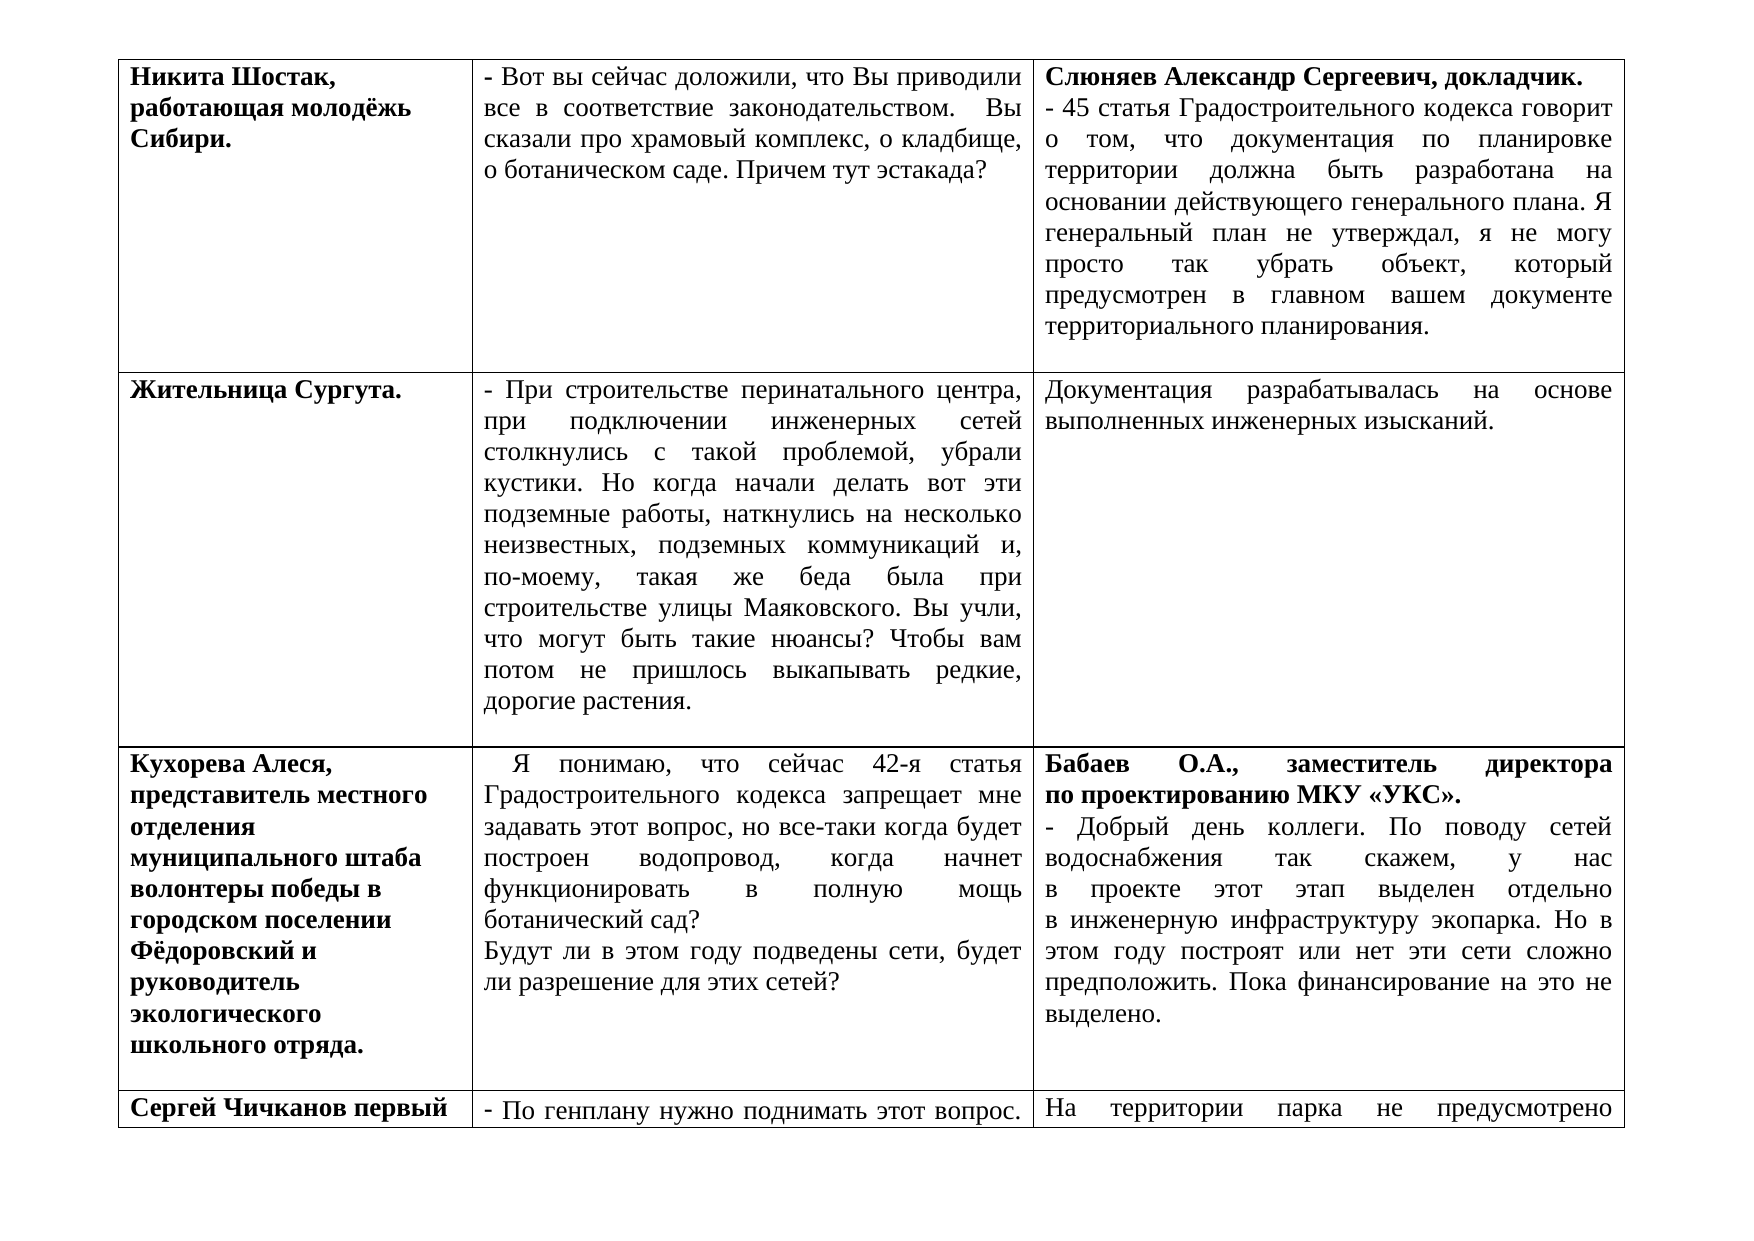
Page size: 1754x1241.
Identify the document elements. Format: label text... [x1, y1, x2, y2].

table_cell Я понимаю, что сейчас 42-я статья Градостроительного кодекса запрещает мне задавать этот вопрос, но все-таки когда будет построен водопровод, когда начнет функционировать в полную мощь ботанический сад? Будут ли в этом году подведены сети, будет ли разрешение для этих сетей? [473, 748, 1033, 1090]
table_cell Жительница Сургута. [119, 373, 472, 746]
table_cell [119, 1091, 472, 1127]
table_cell Кухорева Алеся, представитель местного отделения муниципального штаба волонтеры победы в городском поселении Фёдоровский и руководитель экологического школьного отряда. [119, 748, 472, 1090]
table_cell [473, 1091, 1033, 1127]
table_cell Слюняев Александр Сергеевич, докладчик. - 45 статья Градостроительного кодекса говорит о том, что документация по планировке территории должна быть разработана на основании действующего генерального плана. Я генеральный план не утверждал, я не могу просто так убрать объект, который предусмотрен в главном вашем документе территориального планирования. [1034, 60, 1624, 372]
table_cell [1034, 1091, 1624, 1127]
table_cell Документация разрабатывалась на основе выполненных инженерных изысканий. [1034, 373, 1624, 746]
table_cell Никита Шостак, работающая молодёжь Сибири. [119, 60, 472, 372]
table_cell - При строительстве перинатального центра, при подключении инженерных сетей столкнулись с такой проблемой, убрали кустики. Но когда начали делать вот эти подземные работы, наткнулись на несколько неизвестных, подземных коммуникаций и, по-моему, такая же беда была при строительстве улицы Маяковского. Вы учли, что могут быть такие нюансы? Чтобы вам потом не пришлось выкапывать редкие, дорогие растения. [473, 373, 1033, 746]
table_cell Бабаев О.А., заместитель директора по проектированию МКУ «УКС». - Добрый день коллеги. По поводу сетей водоснабжения так скажем, у нас в проекте этот этап выделен отдельно в инженерную инфраструктуру экопарка. Но в этом году построят или нет эти сети сложно предположить. Пока финансирование на это не выделено. [1034, 748, 1624, 1090]
table_cell - Вот вы сейчас доложили, что Вы приводили все в соответствие законодательством. Вы сказали про храмовый комплекс, о кладбище, о ботаническом саде. Причем тут эстакада? [473, 60, 1033, 372]
